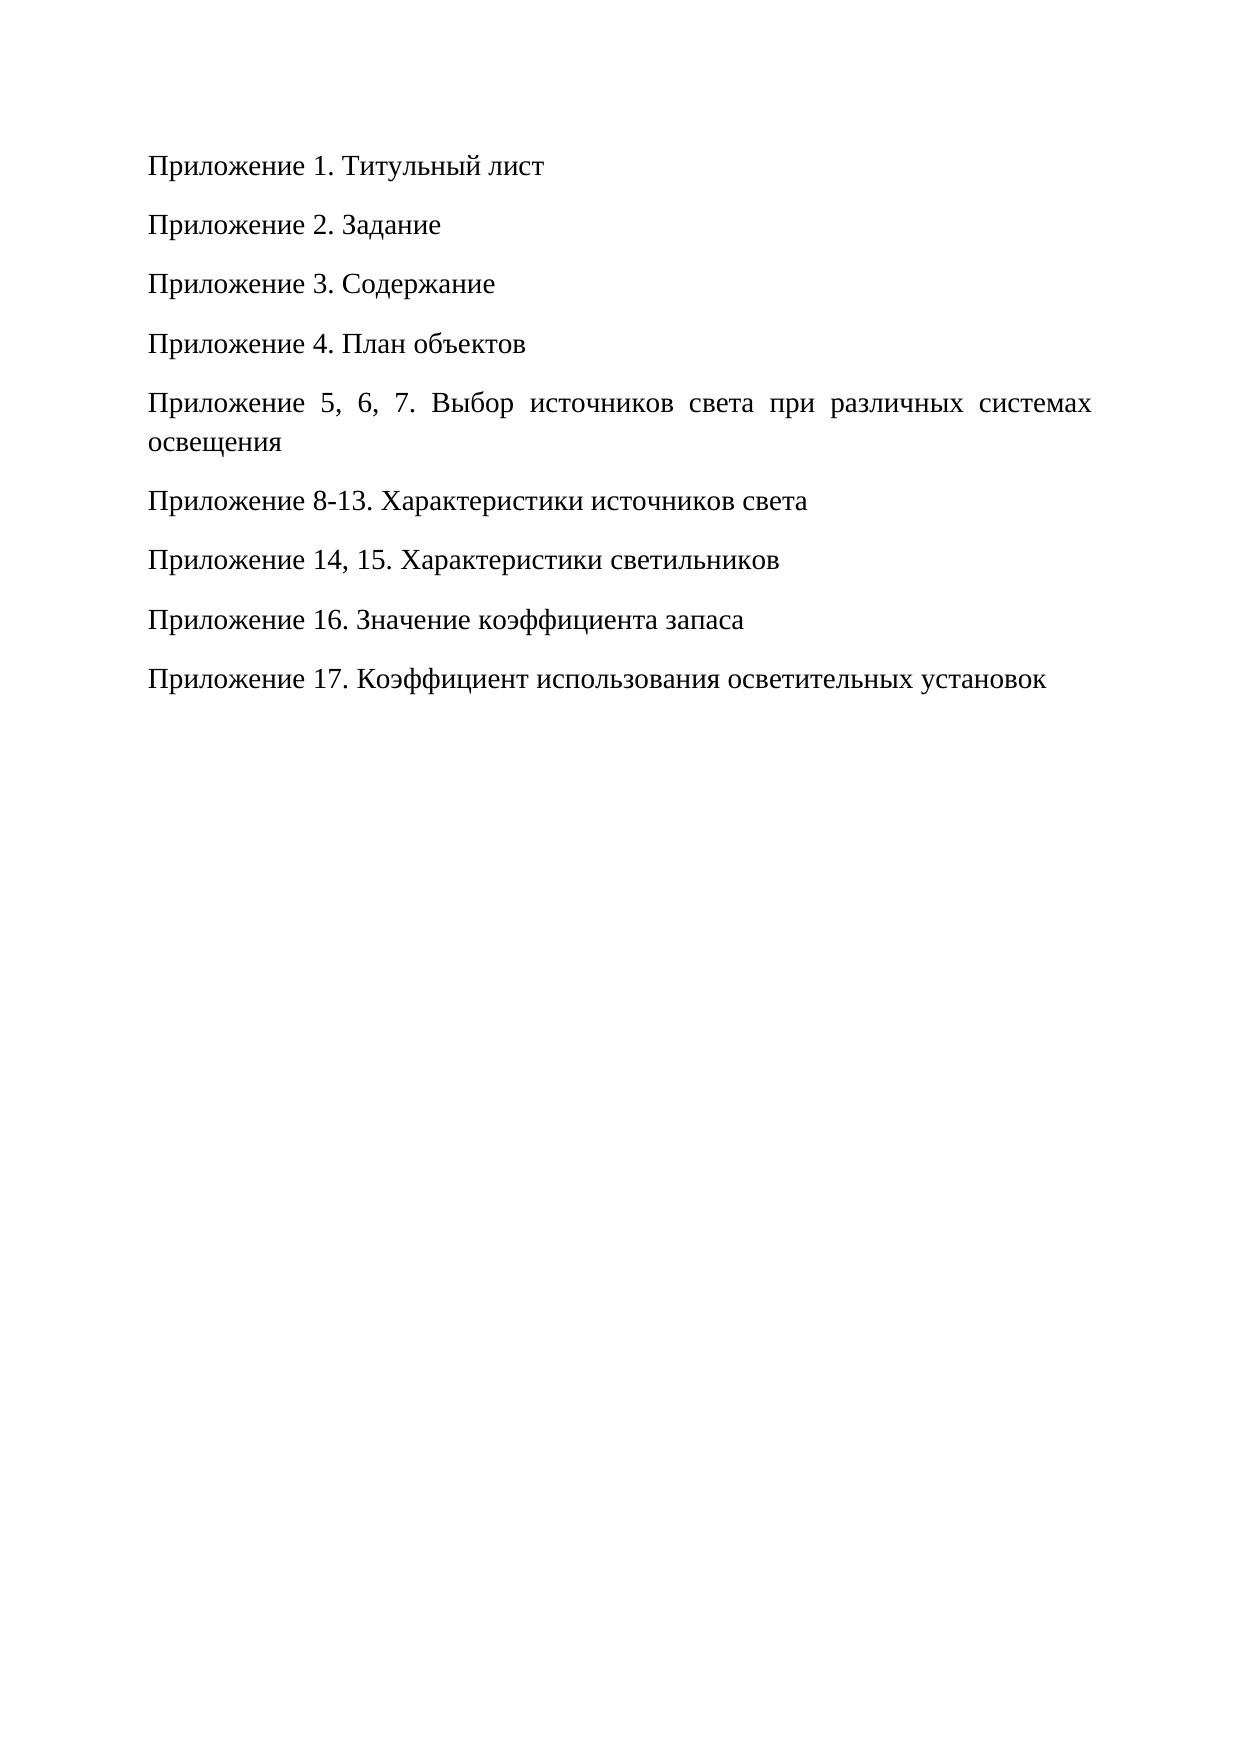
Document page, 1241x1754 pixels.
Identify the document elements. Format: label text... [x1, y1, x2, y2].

text Приложение 17. Коэффициент использования осветительных установок [148, 662, 1092, 695]
text Приложение 8-13. Характеристики источников света [148, 483, 1092, 517]
text Приложение 1. Титульный лист [148, 148, 1092, 181]
text Приложение 14, 15. Характеристики светильников [148, 542, 1092, 576]
text Приложение 4. План объектов [148, 326, 1092, 359]
text Приложение 3. Содержание [148, 266, 1092, 300]
text Приложение 16. Значение коэффициента запаса [148, 602, 1092, 635]
text Приложение 5, 6, 7. Выбор источников света при различных системах освещения [148, 385, 1092, 457]
text Приложение 2. Задание [148, 207, 1092, 241]
